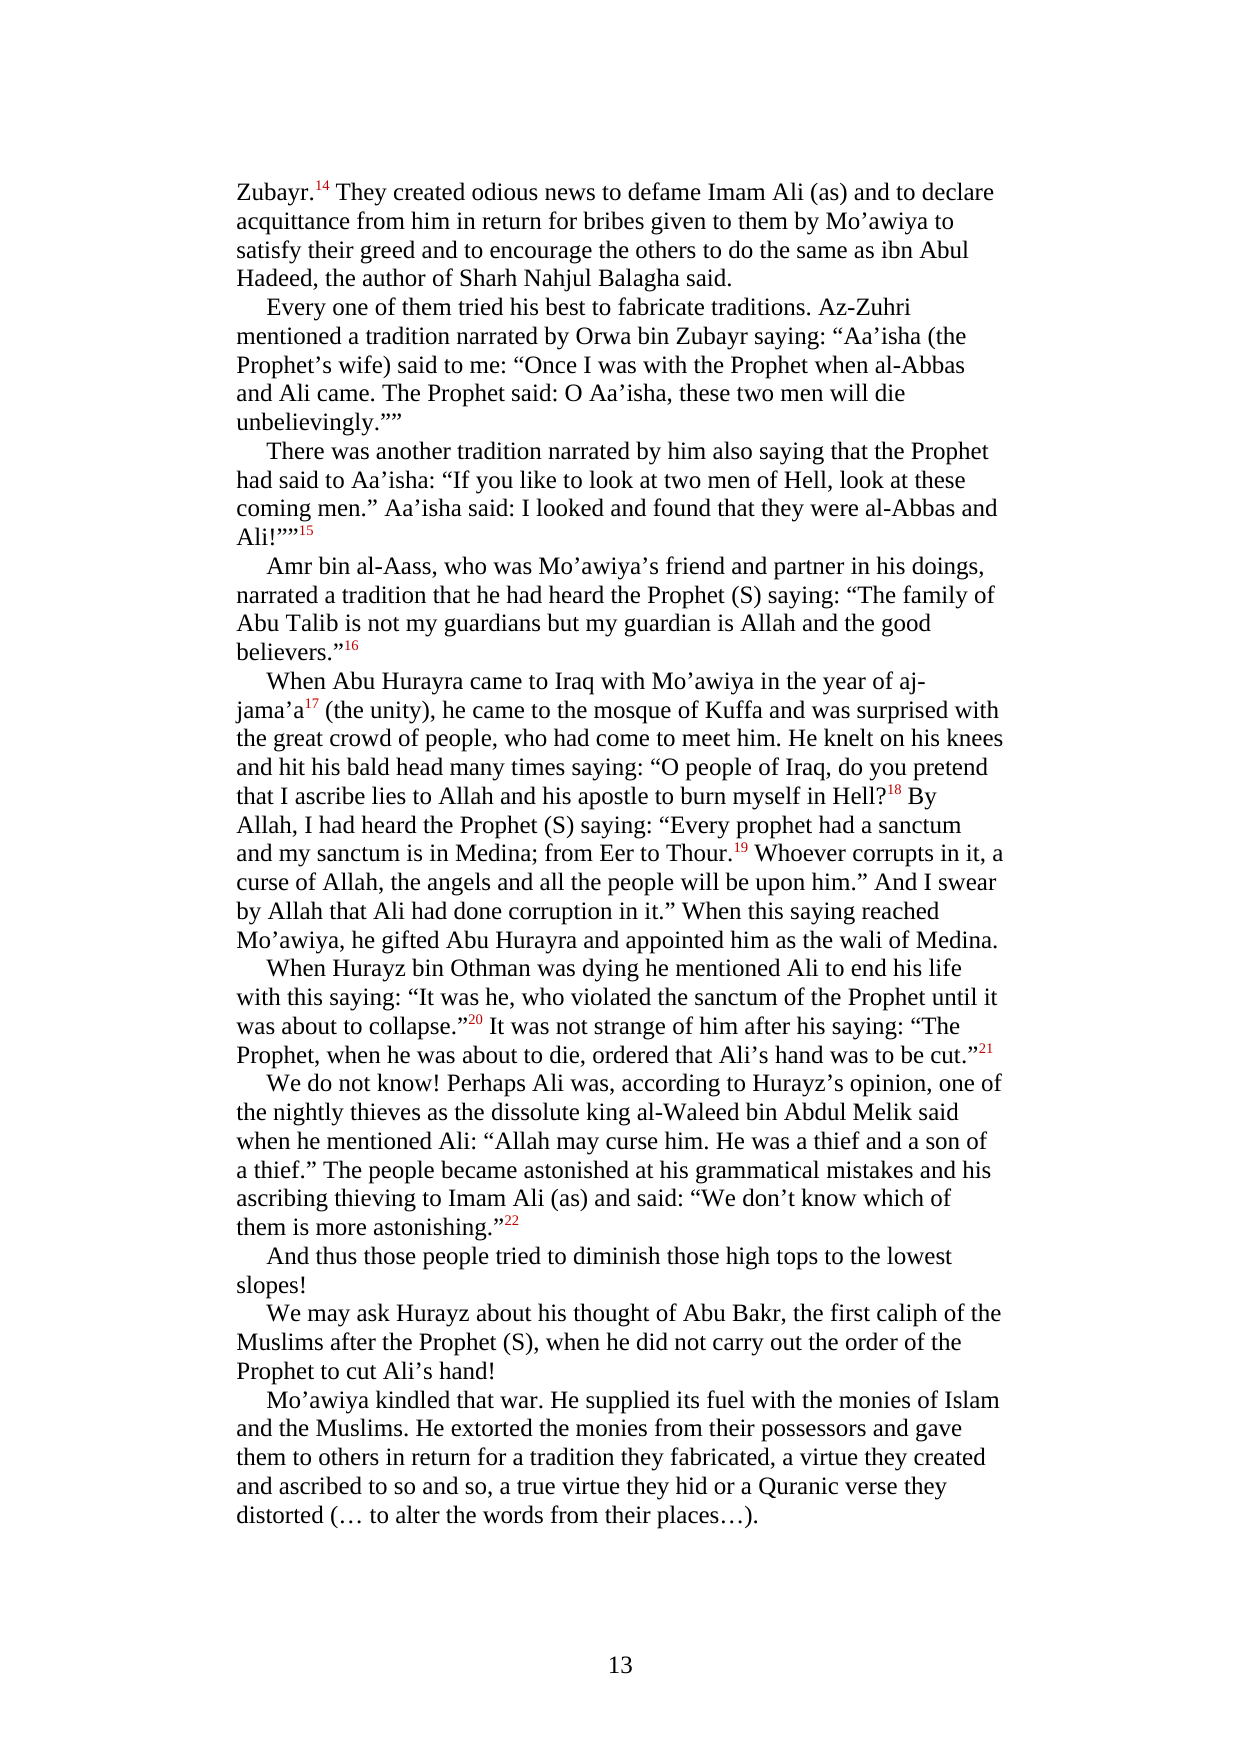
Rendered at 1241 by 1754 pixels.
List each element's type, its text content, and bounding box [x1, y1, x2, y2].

text There was another tradition narrated by him also saying that the Prophet had said to Aa’isha: “If you like to look at two men of Hell, look at these coming men.” Aa’isha said: I looked and found that they were al-Abbas and Ali!””15 [236, 436, 1004, 551]
text And thus those people tried to diminish those high tops to the lowest slopes! [236, 1241, 1004, 1298]
text Mo’awiya kindled that war. He supplied its fuel with the monies of Islam and the Muslims. He extorted the monies from their possessors and gave them to others in return for a tradition they fabricated, a virtue they created and ascribed to so and so, a true virtue they hid or a Quranic verse they distorted (… to alter the words from their places…). [236, 1385, 1004, 1528]
text We may ask Hurayz about his thought of Abu Bakr, the first caliph of the Muslims after the Prophet (S), when he did not carry out the order of the Prophet to cut Ali’s hand! [236, 1298, 1004, 1385]
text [236, 177, 1004, 292]
text When Hurayz bin Othman was dying he mentioned Ali to end his life with this saying: “It was he, who violated the sanctum of the Prophet until it was about to collapse.”20 It was not strange of him after his saying: “The Prophet, when he was about to die, ordered that Ali’s hand was to be cut.”21 [236, 953, 1004, 1068]
text Every one of them tried his best to fabricate traditions. Az-Zuhri mentioned a tradition narrated by Orwa bin Zubayr saying: “Aa’isha (the Prophet’s wife) said to me: “Once I was with the Prophet when al-Abbas and Ali came. The Prophet said: O Aa’isha, these two men will die unbelievingly.”” [236, 292, 1004, 436]
text When Abu Hurayra came to Iraq with Mo’awiya in the year of aj-jama’a17 (the unity), he came to the mosque of Kuffa and was surprised with the great crowd of people, who had come to meet him. He knelt on his knees and hit his bald head many times saying: “O people of Iraq, do you pretend that I ascribe lies to Allah and his apostle to burn myself in Hell?18 By Allah, I had heard the Prophet (S) saying: “Every prophet had a sanctum and my sanctum is in Medina; from Eer to Thour.19 Whoever corrupts in it, a curse of Allah, the angels and all the people will be upon him.” And I swear by Allah that Ali had done corruption in it.” When this saying reached Mo’awiya, he gifted Abu Hurayra and appointed him as the wali of Medina. [236, 666, 1004, 953]
text We do not know! Perhaps Ali was, according to Hurayz’s opinion, one of the nightly thieves as the dissolute king al-Waleed bin Abdul Melik said when he mentioned Ali: “Allah may curse him. He was a thief and a son of a thief.” The people became astonished at his grammatical mistakes and his ascribing thieving to Imam Ali (as) and said: “We don’t know which of them is more astonishing.”22 [236, 1068, 1004, 1241]
text Amr bin al-Aass, who was Mo’awiya’s friend and partner in his doings, narrated a tradition that he had heard the Prophet (S) saying: “The family of Abu Talib is not my guardians but my guardian is Allah and the good believers.”16 [236, 551, 1004, 666]
